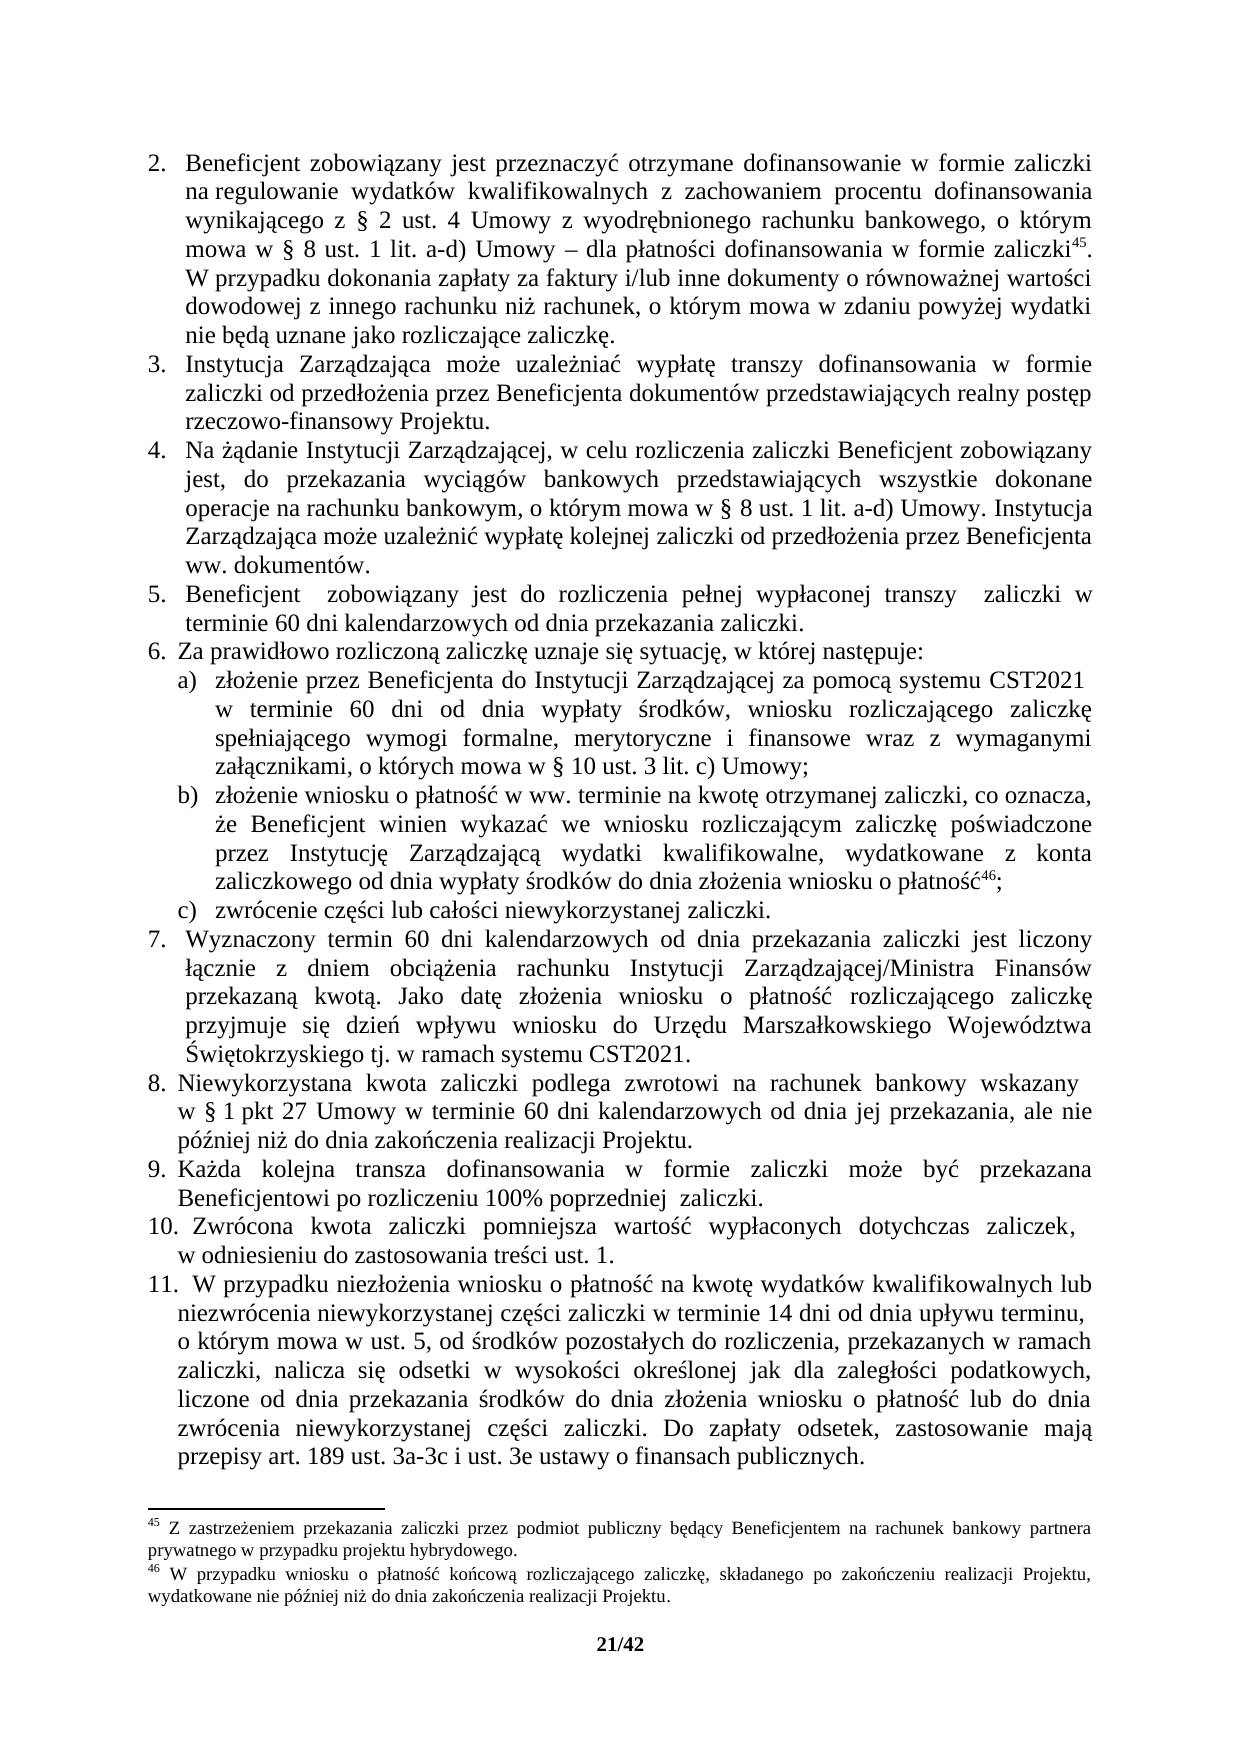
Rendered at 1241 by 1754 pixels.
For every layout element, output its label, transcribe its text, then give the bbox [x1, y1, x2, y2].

list Każda kolejna transza dofinansowania w formie zaliczki może być przekazana Beneficjentowi po rozliczeniu 100% poprzedniej zaliczki. [148, 1154, 1093, 1211]
list Beneficjent zobowiązany jest do rozliczenia pełnej wypłaconej transzy zaliczki w terminie 60 dni kalendarzowych od dnia przekazania zaliczki. [148, 579, 1093, 636]
list Beneficjent zobowiązany jest przeznaczyć otrzymane dofinansowanie w formie zaliczki na regulowanie wydatków kwalifikowalnych z zachowaniem procentu dofinansowania wynikającego z § 2 ust. 4 Umowy z wyodrębnionego rachunku bankowego, o którym mowa w § 8 ust. 1 lit. a-d) Umowy – dla płatności dofinansowania w formie zaliczki. W przypadku dokonania zapłaty za faktury i/lub inne dokumenty o równoważnej wartości dowodowej z innego rachunku niż rachunek, o którym mowa w zdaniu powyżej wydatki nie będą uznane jako rozliczające zaliczkę. [148, 148, 1093, 349]
list Instytucja Zarządzająca może uzależniać wypłatę transzy dofinansowania w formie zaliczki od przedłożenia przez Beneficjenta dokumentów przedstawiających realny postęp rzeczowo-finansowy Projektu. [148, 349, 1093, 435]
list Zwrócona kwota zaliczki pomniejsza wartość wypłaconych dotychczas zaliczek, w odniesieniu do zastosowania treści ust. 1. [148, 1211, 1093, 1269]
list Niewykorzystana kwota zaliczki podlega zwrotowi na rachunek bankowy wskazany w § 1 pkt 27 Umowy w terminie 60 dni kalendarzowych od dnia jej przekazania, ale nie później niż do dnia zakończenia realizacji Projektu. [148, 1068, 1093, 1154]
list W przypadku niezłożenia wniosku o płatność na kwotę wydatków kwalifikowalnych lub niezwrócenia niewykorzystanej części zaliczki w terminie 14 dni od dnia upływu terminu, o którym mowa w ust. 5, od środków pozostałych do rozliczenia, przekazanych w ramach zaliczki, nalicza się odsetki w wysokości określonej jak dla zaległości podatkowych, liczone od dnia przekazania środków do dnia złożenia wniosku o płatność lub do dnia zwrócenia niewykorzystanej części zaliczki. Do zapłaty odsetek, zastosowanie mają przepisy art. 189 ust. 3a-3c i ust. 3e ustawy o finansach publicznych. [148, 1269, 1093, 1470]
list złożenie przez Beneficjenta do Instytucji Zarządzającej za pomocą systemu CST2021 w terminie 60 dni od dnia wypłaty środków, wniosku rozliczającego zaliczkę spełniającego wymogi formalne, merytoryczne i finansowe wraz z wymaganymi załącznikami, o których mowa w § 10 ust. 3 lit. c) Umowy; [177, 665, 1093, 780]
list Na żądanie Instytucji Zarządzającej, w celu rozliczenia zaliczki Beneficjent zobowiązany jest, do przekazania wyciągów bankowych przedstawiających wszystkie dokonane operacje na rachunku bankowym, o którym mowa w § 8 ust. 1 lit. a-d) Umowy. Instytucja Zarządzająca może uzależnić wypłatę kolejnej zaliczki od przedłożenia przez Beneficjenta ww. dokumentów. [148, 435, 1093, 579]
list złożenie wniosku o płatność w ww. terminie na kwotę otrzymanej zaliczki, co oznacza, że Beneficjent winien wykazać we wniosku rozliczającym zaliczkę poświadczone przez Instytucję Zarządzającą wydatki kwalifikowalne, wydatkowane z konta zaliczkowego od dnia wypłaty środków do dnia złożenia wniosku o płatność; [177, 780, 1093, 895]
list Za prawidłowo rozliczoną zaliczkę uznaje się sytuację, w której następuje: [148, 636, 1093, 665]
list zwrócenie części lub całości niewykorzystanej zaliczki. [177, 895, 1093, 924]
list Wyznaczony termin 60 dni kalendarzowych od dnia przekazania zaliczki jest liczony łącznie z dniem obciążenia rachunku Instytucji Zarządzającej/Ministra Finansów przekazaną kwotą. Jako datę złożenia wniosku o płatność rozliczającego zaliczkę przyjmuje się dzień wpływu wniosku do Urzędu Marszałkowskiego Województwa Świętokrzyskiego tj. w ramach systemu CST2021. [148, 924, 1093, 1068]
